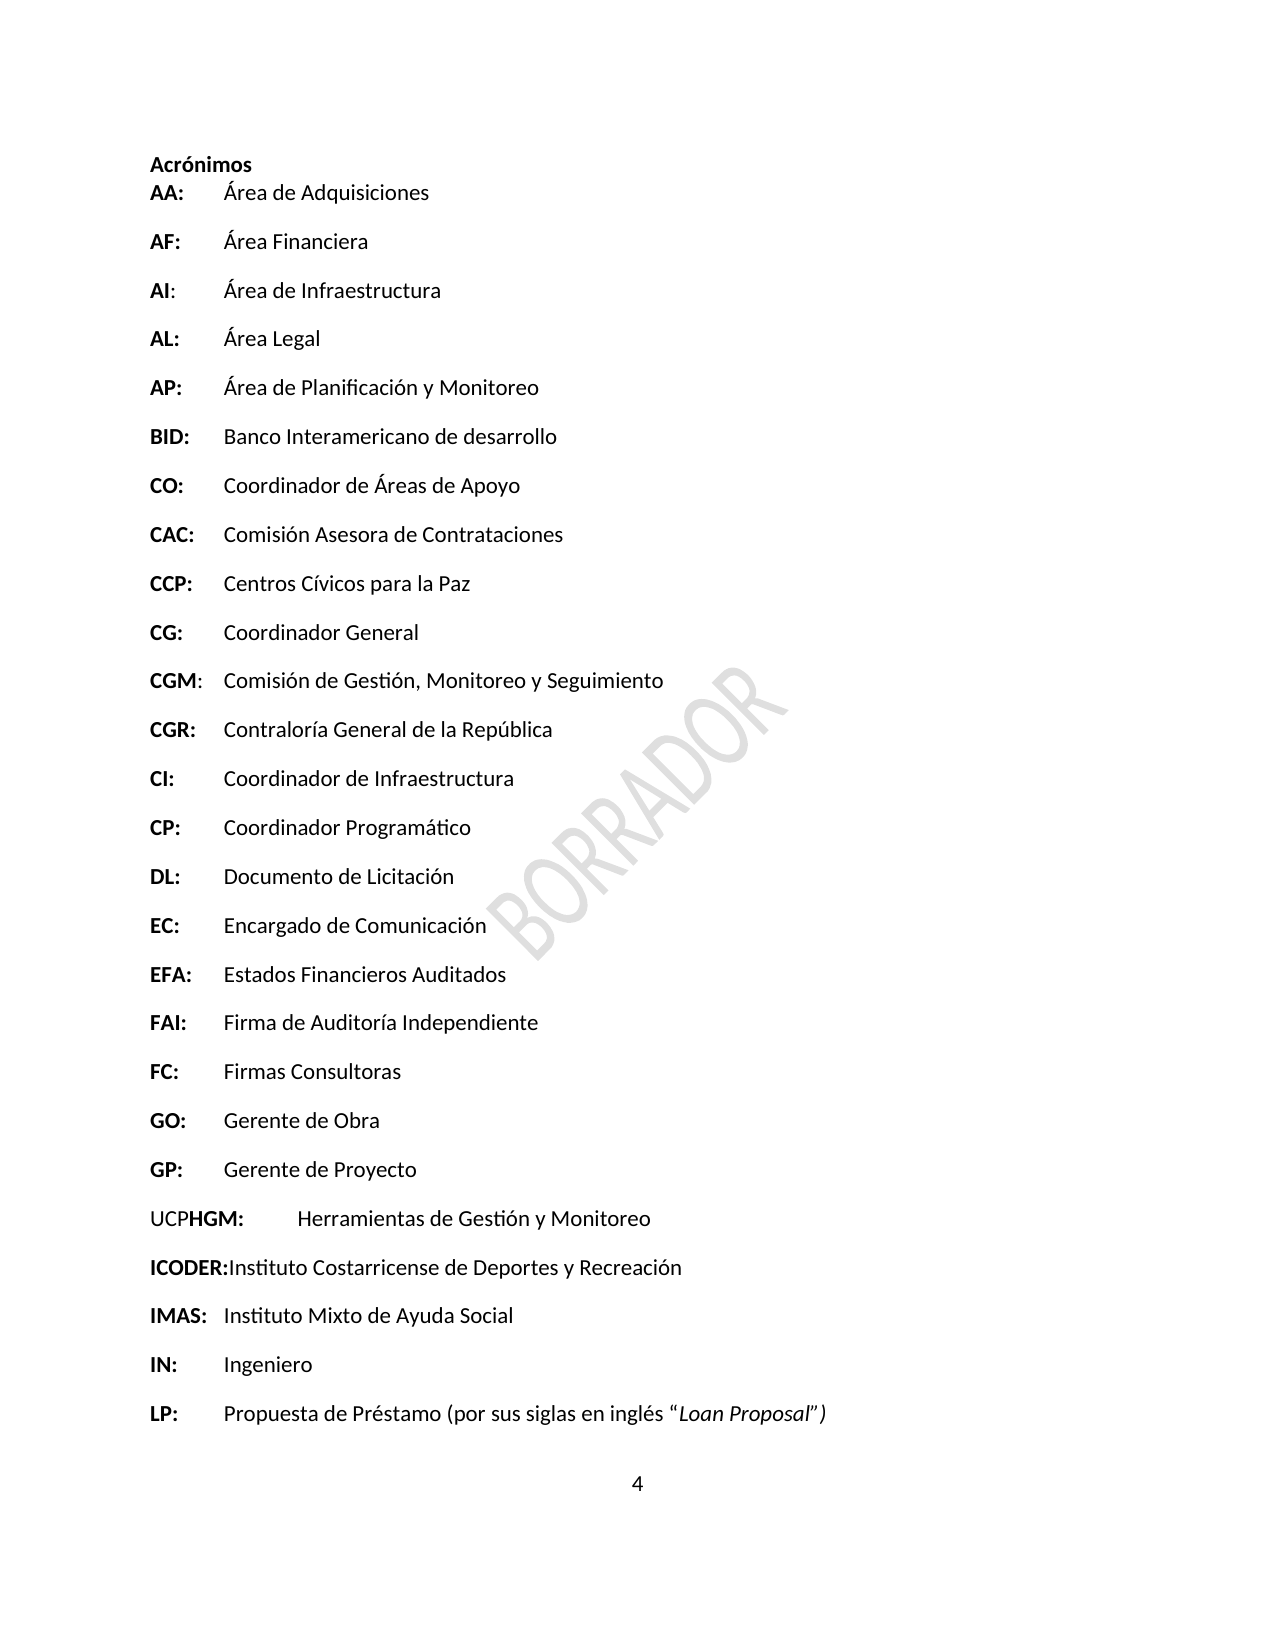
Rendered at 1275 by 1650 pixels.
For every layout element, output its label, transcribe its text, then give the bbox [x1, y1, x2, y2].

text CO: Coordinador de Áreas de Apoyo [150, 471, 1125, 499]
text IMAS: Instituto Mixto de Ayuda Social [150, 1302, 1125, 1330]
text DL: Documento de Licitación [150, 862, 1125, 890]
text AF: Área Financiera [150, 227, 1125, 255]
text AI: Área de Infraestructura [150, 276, 1125, 304]
text CGM: Comisión de Gestión, Monitoreo y Seguimiento [150, 667, 1125, 694]
text CCP: Centros Cívicos para la Paz [150, 569, 1125, 597]
text FAI: Firma de Auditoría Independiente [150, 1008, 1125, 1037]
text AA: Área de Adquisiciones [150, 178, 1125, 206]
text CG: Coordinador General [150, 618, 1125, 646]
text UCPHGM: Herramientas de Gestión y Monitoreo [150, 1204, 1125, 1232]
text EFA: Estados Financieros Auditados [150, 960, 1125, 988]
text CGR: Contraloría General de la República [150, 715, 1125, 743]
text FC: Firmas Consultoras [150, 1057, 1125, 1085]
text CI: Coordinador de Infraestructura [150, 764, 1125, 792]
text AP: Área de Planificación y Monitoreo [150, 373, 1125, 401]
text CP: Coordinador Programático [150, 813, 1125, 841]
text ICODER:Instituto Costarricense de Deportes y Recreación [150, 1253, 1125, 1281]
text BID: Banco Interamericano de desarrollo [150, 422, 1125, 450]
text CAC: Comisión Asesora de Contrataciones [150, 520, 1125, 548]
text EC: Encargado de Comunicación [150, 911, 1125, 939]
text Acrónimos [150, 150, 1125, 178]
text GP: Gerente de Proyecto [150, 1155, 1125, 1183]
text IN: Ingeniero [150, 1351, 1125, 1378]
text AL: Área Legal [150, 324, 1125, 353]
text GO: Gerente de Obra [150, 1106, 1125, 1134]
text LP: Propuesta de Préstamo (por sus siglas en inglés “Loan Proposal”) [150, 1399, 1125, 1427]
